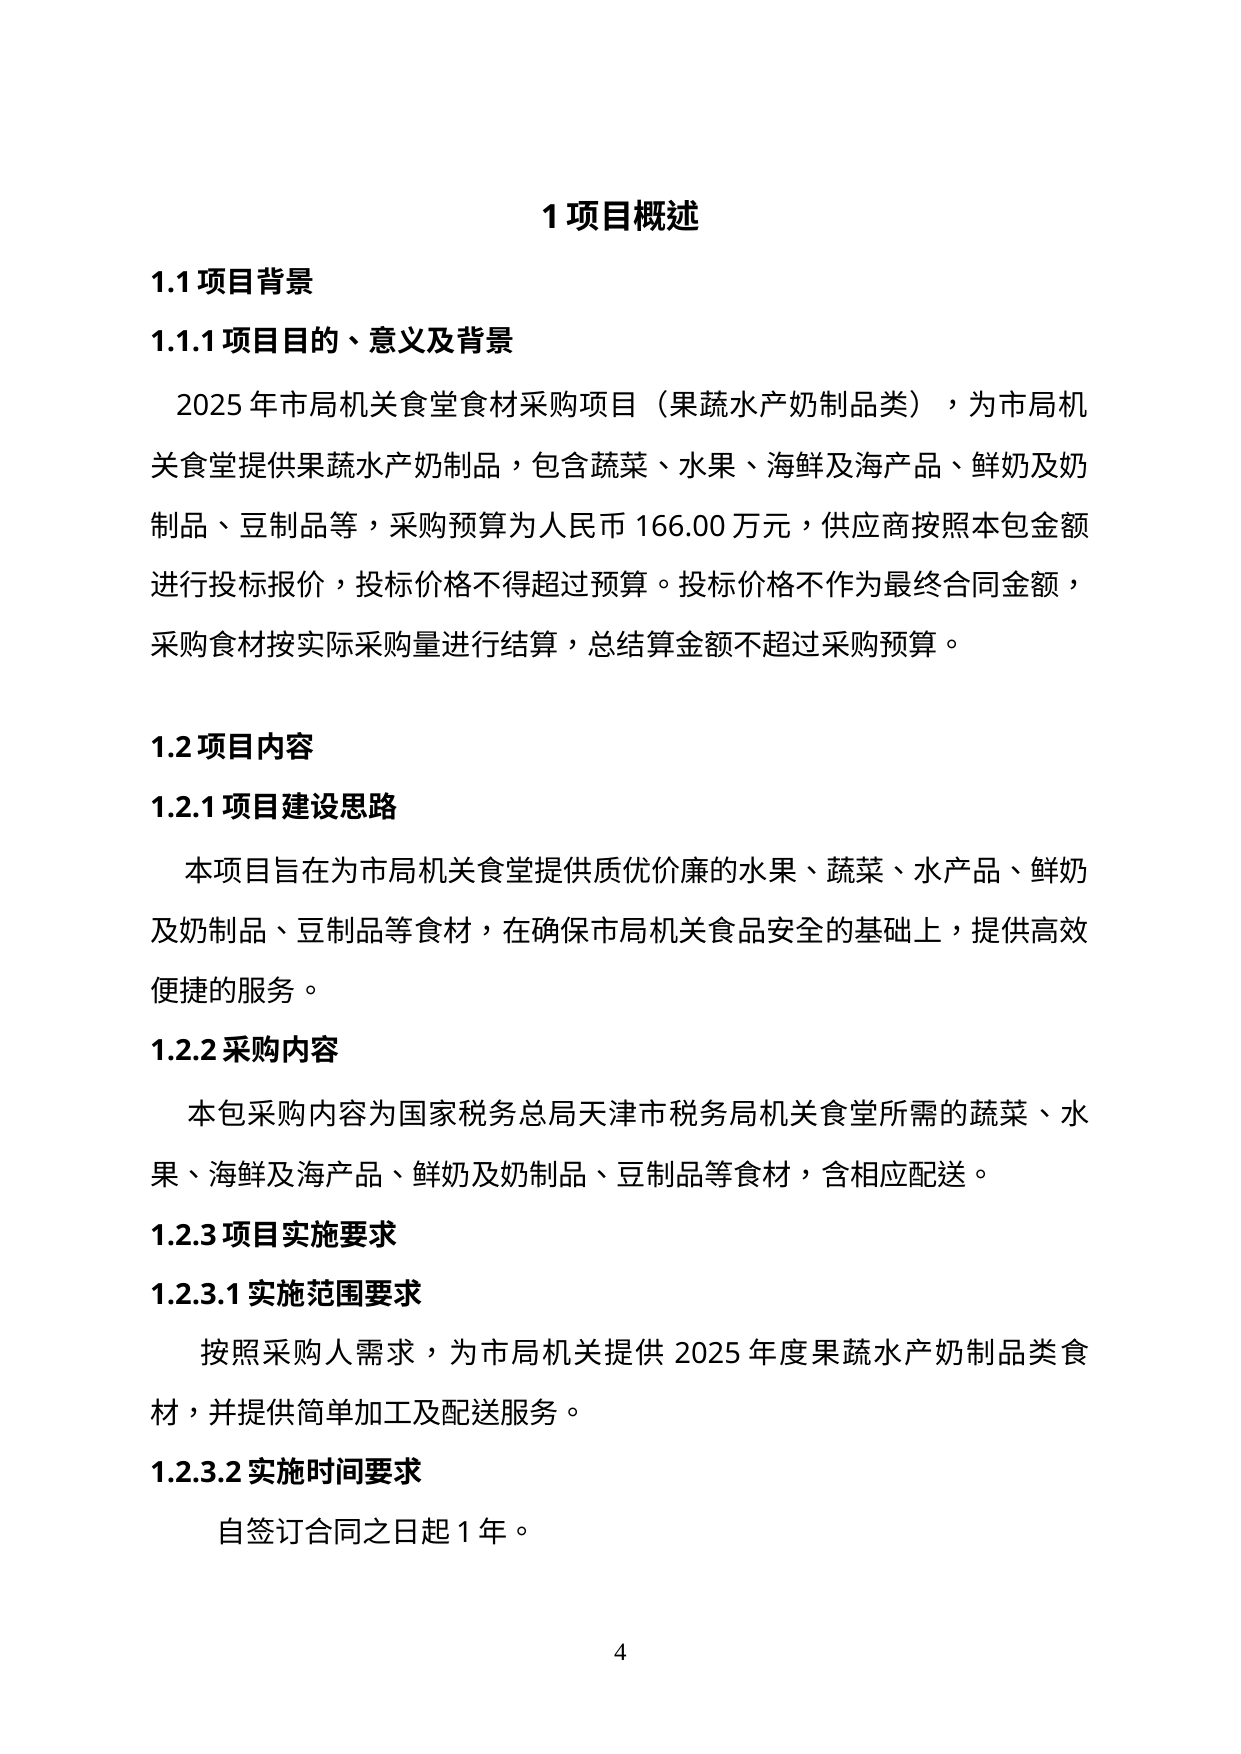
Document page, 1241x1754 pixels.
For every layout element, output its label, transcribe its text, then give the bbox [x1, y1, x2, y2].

text 按照采购人需求，为市局机关提供2025年度果蔬水产奶制品类食材，并提供简单加工及配送服务。 [150, 1333, 1090, 1432]
text 本包采购内容为国家税务总局天津市税务局机关食堂所需的蔬菜、水果、海鲜及海产品、鲜奶及奶制品、豆制品等食材，含相应配送。 [150, 1089, 1090, 1194]
subtitle 1.2.3.2实施时间要求 [150, 1452, 1090, 1491]
subtitle 1.2.2采购内容 [150, 1029, 1090, 1069]
subtitle 1.2.1项目建设思路 [150, 786, 1090, 826]
subtitle 1项目概述 [150, 193, 1090, 238]
subtitle 1.1项目背景 [150, 261, 1090, 301]
text 2025年市局机关食堂食材采购项目（果蔬水产奶制品类），为市局机关食堂提供果蔬水产奶制品，包含蔬菜、水果、海鲜及海产品、鲜奶及奶制品、豆制品等，采购预算为人民币166.00万元，供应商按照本包金额进行投标报价，投标价格不得超过预算。投标价格不作为最终合同金额，采购食材按实际采购量进行结算，总结算金额不超过采购预算。 [150, 380, 1090, 663]
subtitle 1.2项目内容 [150, 726, 1090, 766]
subtitle 1.2.3.1实施范围要求 [150, 1273, 1090, 1313]
text 本项目旨在为市局机关食堂提供质优价廉的水果、蔬菜、水产品、鲜奶及奶制品、豆制品等食材，在确保市局机关食品安全的基础上，提供高效便捷的服务。 [150, 845, 1090, 1010]
subtitle 1.2.3项目实施要求 [150, 1214, 1090, 1253]
subtitle 1.1.1项目目的、意义及背景 [150, 321, 1090, 360]
text 自签订合同之日起1年。 [150, 1511, 1090, 1551]
